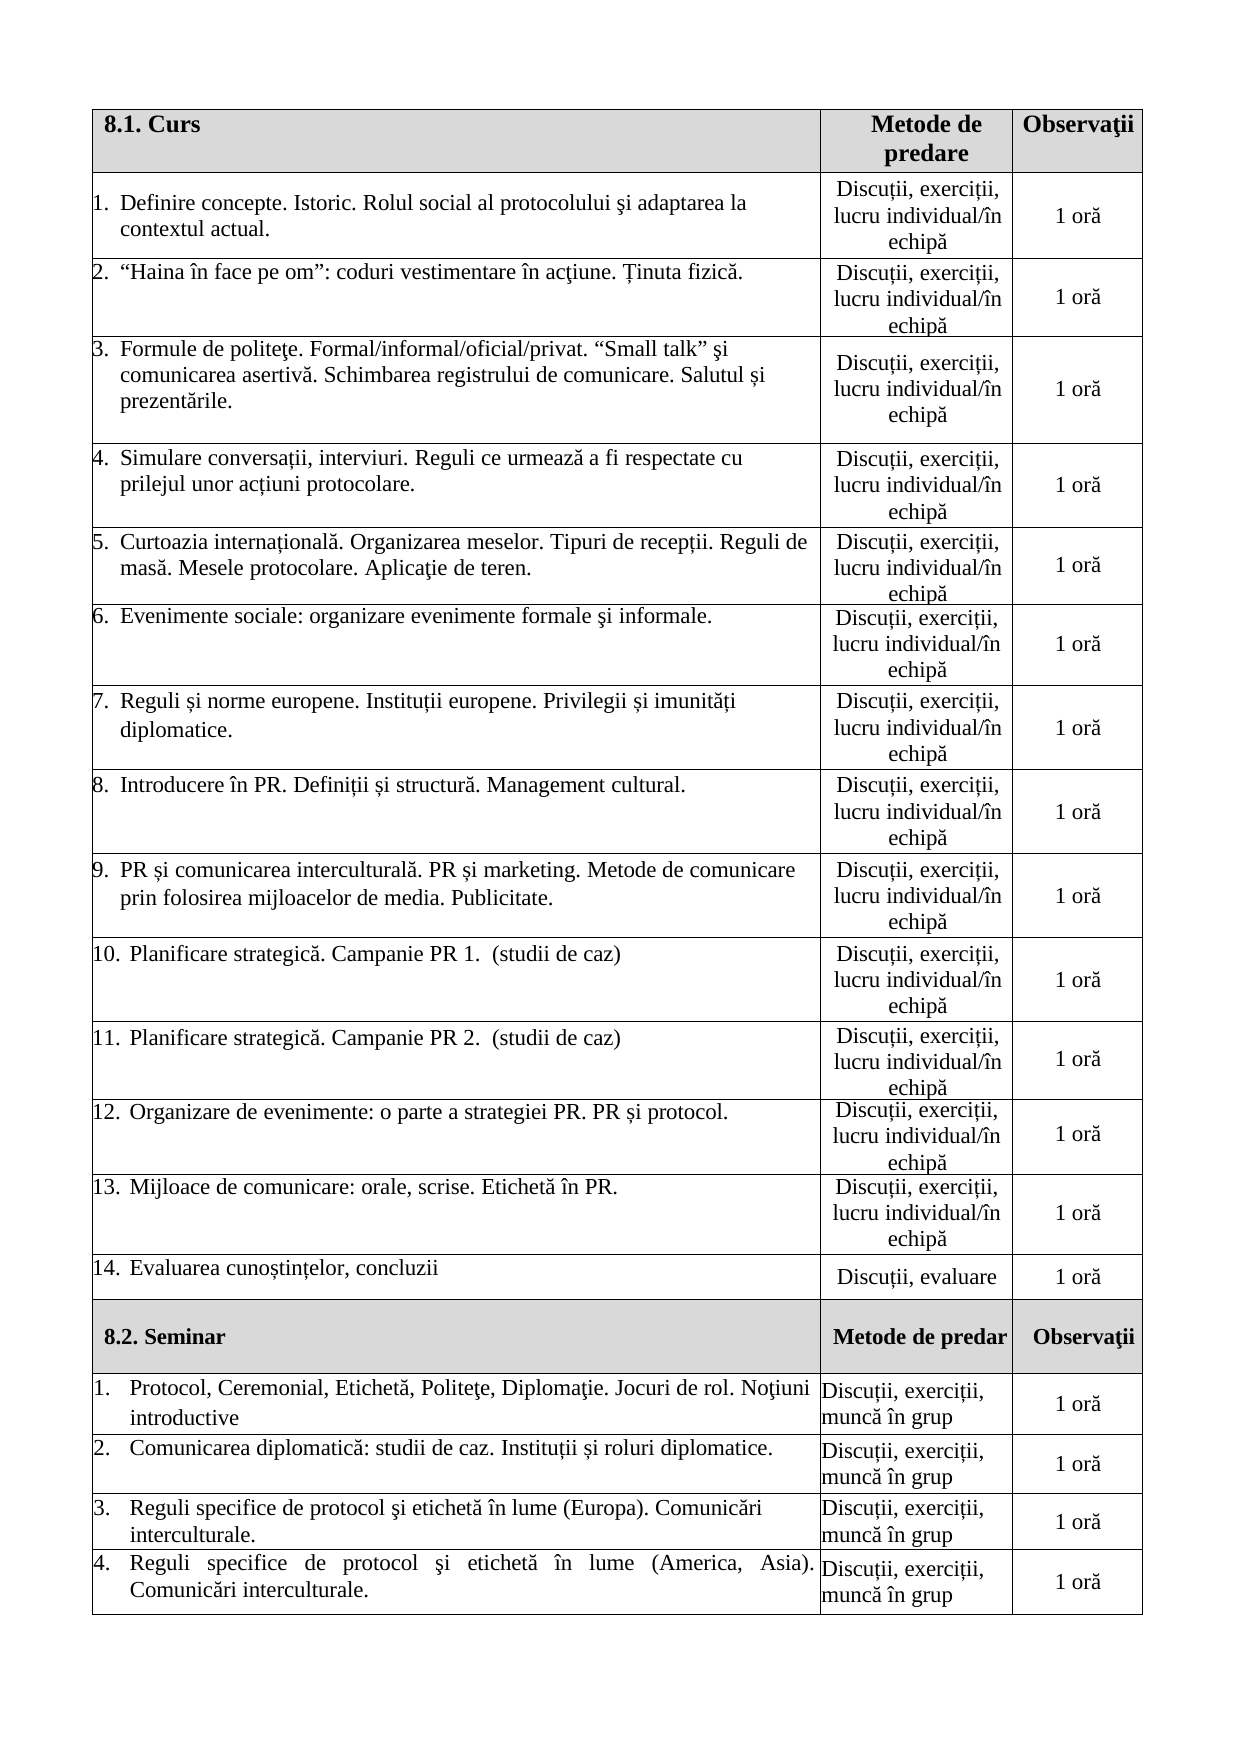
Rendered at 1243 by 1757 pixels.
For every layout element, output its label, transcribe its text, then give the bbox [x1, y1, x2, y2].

table_cell 1 oră [1013, 259, 1142, 336]
table_cell 1 oră [1013, 1100, 1142, 1174]
table_cell Discuții, exerciții, lucru individual/în echipă [821, 686, 1012, 769]
table_cell Discuții, exerciții, lucru individual/în echipă [821, 1022, 1012, 1098]
table_cell 14. Evaluarea cunoștințelor, concluzii [93, 1255, 820, 1299]
table_cell 1 oră [1013, 1550, 1142, 1614]
table_cell Discuții, exerciții, muncă în grup [821, 1435, 1012, 1493]
table_cell 1 oră [1013, 686, 1142, 769]
table_cell 3. Formule de politeţe. Formal/informal/oficial/privat. “Small talk” şi comunicarea asertivă. Schimbarea registrului de comunicare. Salutul și prezentările. [93, 337, 820, 443]
table_cell 1 oră [1013, 337, 1142, 443]
table_cell 1 oră [1013, 1435, 1142, 1493]
table_cell Discuții, exerciții, lucru individual/în echipă [821, 1175, 1012, 1254]
table_cell Discuții, evaluare [821, 1255, 1012, 1299]
table_cell 1 oră [1013, 1175, 1142, 1254]
table_cell 1 oră [1013, 173, 1142, 258]
table_cell Discuții, exerciții, lucru individual/în echipă [821, 938, 1012, 1021]
table_cell 11. Planificare strategică. Campanie PR 2. (studii de caz) [93, 1022, 820, 1098]
table_cell Discuții, exerciții, lucru individual/în echipă [821, 528, 1012, 604]
table_cell 6. Evenimente sociale: organizare evenimente formale şi informale. [93, 605, 820, 685]
table_cell Observaţii [1013, 1300, 1142, 1373]
table_header Metode de predare [821, 110, 1012, 172]
table_cell 1 oră [1013, 1374, 1142, 1434]
table_cell Discuții, exerciții, muncă în grup [821, 1374, 1012, 1434]
table_cell Discuții, exerciții, lucru individual/în echipă [821, 259, 1012, 336]
table_cell Discuții, exerciții, lucru individual/în echipă [821, 444, 1012, 527]
table_cell 9. PR și comunicarea interculturală. PR și marketing. Metode de comunicare prin folosirea mijloacelor de media. Publicitate. [93, 854, 820, 937]
table_cell 5. Curtoazia internațională. Organizarea meselor. Tipuri de recepții. Reguli de masă. Mesele protocolare. Aplicaţie de teren. [93, 528, 820, 604]
table_cell Discuții, exerciții, lucru individual/în echipă [821, 854, 1012, 937]
table_cell 1 oră [1013, 938, 1142, 1021]
table_cell Discuții, exerciții, lucru individual/în echipă [821, 770, 1012, 853]
table_cell 1 oră [1013, 1494, 1142, 1549]
table_cell 8. Introducere în PR. Definiții și structură. Management cultural. [93, 770, 820, 853]
table_header Observaţii [1013, 110, 1142, 172]
table_cell 12. Organizare de evenimente: o parte a strategiei PR. PR și protocol. [93, 1100, 820, 1174]
table_cell 4. Reguli specifice de protocol şi etichetă în lume (America, Asia). Comunicări interculturale. [93, 1550, 820, 1614]
table_header 8.1. Curs [93, 110, 820, 172]
table_cell Discuții, exerciții, muncă în grup [821, 1494, 1012, 1549]
table_cell 2. Comunicarea diplomatică: studii de caz. Instituții și roluri diplomatice. [93, 1435, 820, 1493]
table_cell 2. “Haina în face pe om”: coduri vestimentare în acţiune. Ținuta fizică. [93, 259, 820, 336]
table_cell 13. Mijloace de comunicare: orale, scrise. Etichetă în PR. [93, 1175, 820, 1254]
table_cell Discuții, exerciții, lucru individual/în echipă [821, 605, 1012, 685]
table_cell Metode de predar [821, 1300, 1012, 1373]
table_cell 1 oră [1013, 1255, 1142, 1299]
table_cell 1. Protocol, Ceremonial, Etichetă, Politeţe, Diplomaţie. Jocuri de rol. Noţiuni introductive [93, 1374, 820, 1434]
table_cell 4. Simulare conversații, interviuri. Reguli ce urmează a fi respectate cu prilejul unor acțiuni protocolare. [93, 444, 820, 527]
table_cell Discuții, exerciții, muncă în grup [821, 1550, 1012, 1614]
table_cell 1 oră [1013, 1022, 1142, 1098]
table_cell 1 oră [1013, 854, 1142, 937]
table_cell 1. Definire concepte. Istoric. Rolul social al protocolului şi adaptarea la contextul actual. [93, 173, 820, 258]
table_cell 10. Planificare strategică. Campanie PR 1. (studii de caz) [93, 938, 820, 1021]
table_cell Discuții, exerciții, lucru individual/în echipă [821, 1100, 1012, 1174]
table_cell 3. Reguli specifice de protocol şi etichetă în lume (Europa). Comunicări interculturale. [93, 1494, 820, 1549]
table_cell 7. Reguli și norme europene. Instituții europene. Privilegii și imunități diplomatice. [93, 686, 820, 769]
table_cell 1 oră [1013, 528, 1142, 604]
table_cell 1 oră [1013, 605, 1142, 685]
table_cell 1 oră [1013, 444, 1142, 527]
table_cell Discuții, exerciții, lucru individual/în echipă [821, 337, 1012, 443]
table_cell 8.2. Seminar [93, 1300, 820, 1373]
table_cell Discuții, exerciții, lucru individual/în echipă [821, 173, 1012, 258]
table_cell 1 oră [1013, 770, 1142, 853]
